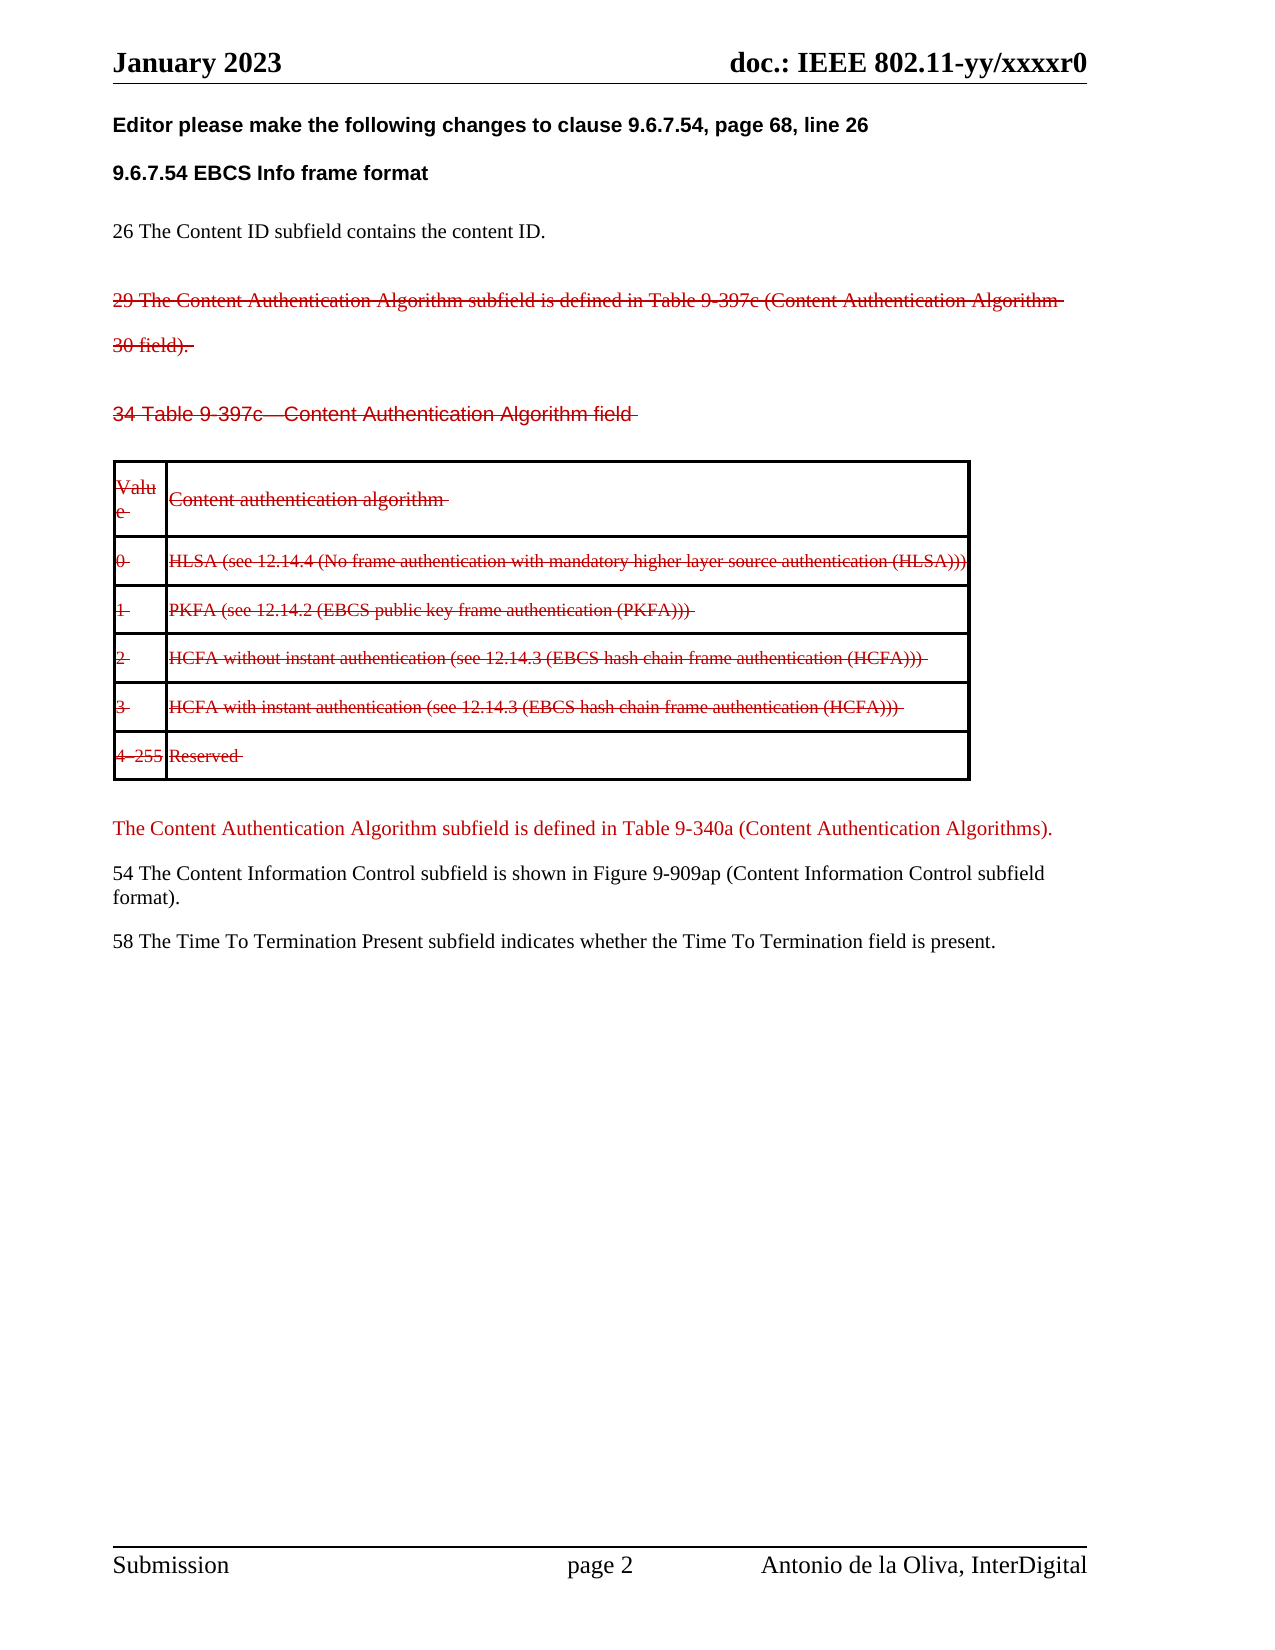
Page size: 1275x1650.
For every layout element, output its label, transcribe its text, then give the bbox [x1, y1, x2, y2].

table_cell HLSA (see 12.14.4 (No frame authentication with mandatory higher layer source authentication (HLSA))) [168, 538, 967, 562]
text 54 The Content Information Control subfield is shown in Figure 9-909ap (Content Information Control subfield format). [112, 861, 1087, 909]
table_cell 2 [116, 635, 165, 681]
table_cell Reserved [168, 733, 967, 778]
text 34 Table 9-397c—Content Authentication Algorithm field [112, 401, 1087, 425]
table_header Content authentication algorithm [168, 463, 967, 535]
table_cell 1 [116, 587, 165, 632]
table_cell HCFA with instant authentication (see 12.14.3 (EBCS hash chain frame authentication (HCFA))) [168, 684, 967, 729]
text The Content Authentication Algorithm subfield is defined in Table 9-340a (Content Authentication Algorithms). [112, 816, 1087, 840]
table_cell 3 [116, 684, 165, 729]
table_cell 0 [116, 538, 165, 583]
table_cell HLSA (see 12.14.4 (No frame authentication with mandatory higher layer source authentication (HLSA))) [168, 563, 967, 583]
text 58 The Time To Termination Present subfield indicates whether the Time To Termination field is present. [112, 929, 1087, 953]
text 9.6.7.54 EBCS Info frame format [112, 160, 1087, 184]
text 30 field). [112, 332, 1087, 357]
table_cell PKFA (see 12.14.2 (EBCS public key frame authentication (PKFA))) [168, 587, 967, 632]
text 26 The Content ID subfield contains the content ID. [112, 219, 1087, 243]
table_cell 4–255 [116, 733, 165, 778]
table_cell HCFA without instant authentication (see 12.14.3 (EBCS hash chain frame authentication (HCFA))) [168, 635, 967, 681]
text Editor please make the following changes to clause 9.6.7.54, page 68, line 26 [112, 112, 1087, 136]
table_header Value [116, 463, 165, 535]
text 29 The Content Authentication Algorithm subfield is defined in Table 9-397c (Content Authentication Algorithm [112, 288, 1087, 312]
